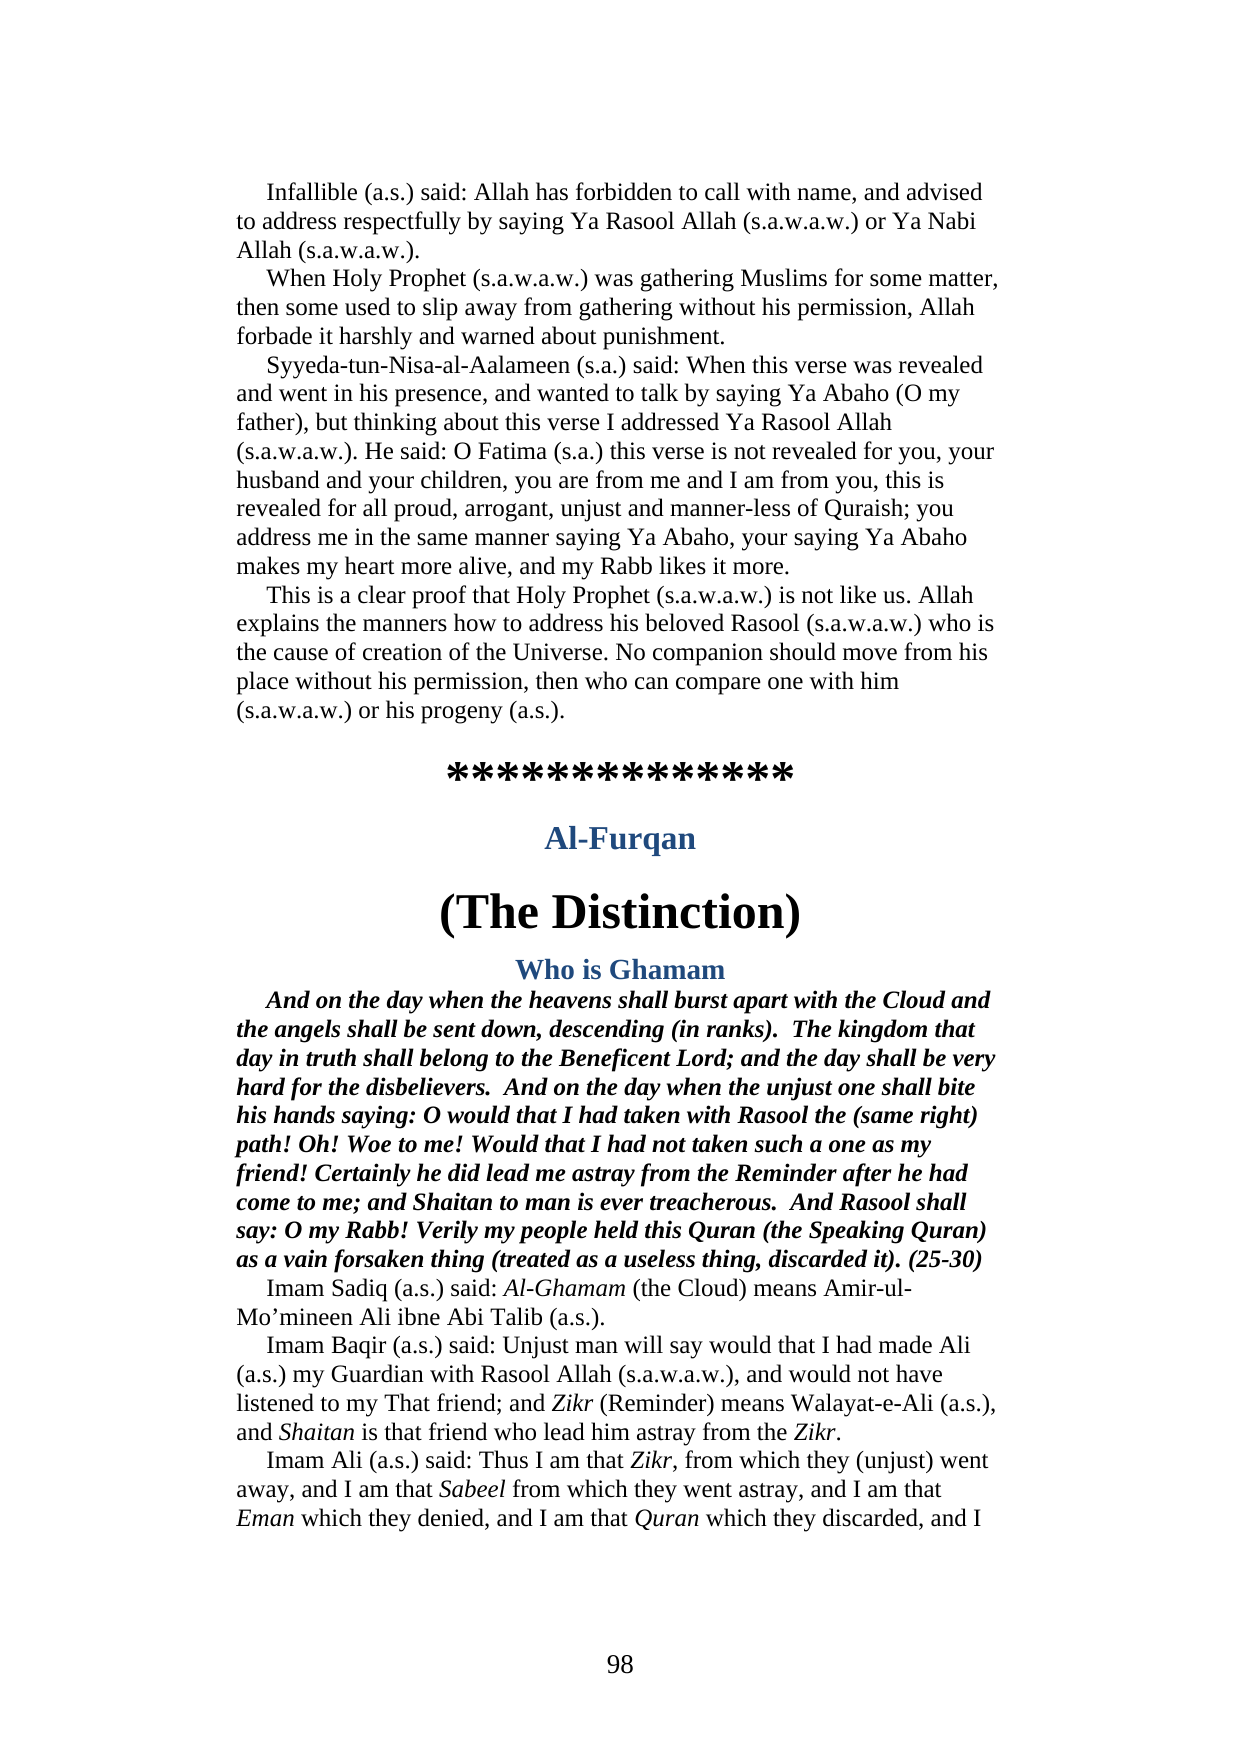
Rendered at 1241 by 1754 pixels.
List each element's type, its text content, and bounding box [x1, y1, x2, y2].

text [236, 1445, 1004, 1532]
subtitle Al-Furqan [236, 818, 1004, 857]
text Syyeda-tun-Nisa-al-Aalameen (s.a.) said: When this verse was revealed and went in his presence, and wanted to talk by saying Ya Abaho (O my father), but thinking about this verse I addressed Ya Rasool Allah (s.a.w.a.w.). He said: O (s.a.) this verse is not revealed for you, your husband and your children, you are from me and I am from you, this is revealed for all proud, arrogant, unjust and manner-less of Quraish; you address me in the same manner saying Ya Abaho, your saying Ya Abaho makes my heart more alive, and my Rabb likes it more. [236, 350, 1004, 580]
text ************** [236, 748, 1004, 806]
text Imam Sadiq (a.s.) said: Al-Ghamam (the Cloud) means Amir-ul-Mo’mineen Ali ibne Abi Talib (a.s.). [236, 1273, 1004, 1330]
text (The Distinction) [236, 882, 1004, 939]
subtitle Who is Ghamam [236, 952, 1004, 985]
text When Holy Prophet (s.a.w.a.w.) was gathering Muslims for some matter, then some used to slip away from gathering without his permission, Allah forbade it harshly and warned about punishment. [236, 263, 1004, 350]
text This is a clear proof that Holy Prophet (s.a.w.a.w.) is not like us. Allah explains the manners how to address his beloved Rasool (s.a.w.a.w.) who is the cause of creation of the Universe. No companion should move from his place without his permission, then who can compare one with him (s.a.w.a.w.) or his progeny (a.s.). [236, 580, 1004, 723]
text And on the day when the heavens shall burst apart with the Cloud and the angels shall be sent down, descending (in ranks). The kingdom that day in truth shall belong to the Beneficent Lord; and the day shall be very hard for the disbelievers. And on the day when the unjust one shall bite his hands saying: O would that I had taken with Rasool the (same right) path! Oh! Woe to me! Would that I had not taken such a one as my friend! Certainly he did lead me astray from the Reminder after he had come to me; and Shaitan to man is ever treacherous. And Rasool shall say: O my Rabb! Verily my people held this Quran (the Speaking Quran) as a vain forsaken thing (treated as a useless thing, discarded it). (25-30) [236, 985, 1004, 1273]
text Imam Baqir (a.s.) said: Unjust man will say would that I had made Ali (a.s.) my Guardian with Rasool Allah (s.a.w.a.w.), and would not have listened to my That friend; and Zikr (Reminder) means Walayat-e-Ali (a.s.), and Shaitan is that friend who lead him astray from the Zikr. [236, 1330, 1004, 1445]
text Infallible (a.s.) said: Allah has forbidden to call with name, and advised to address respectfully by saying Ya Rasool Allah (s.a.w.a.w.) or Ya Nabi Allah (s.a.w.a.w.). [236, 177, 1004, 263]
